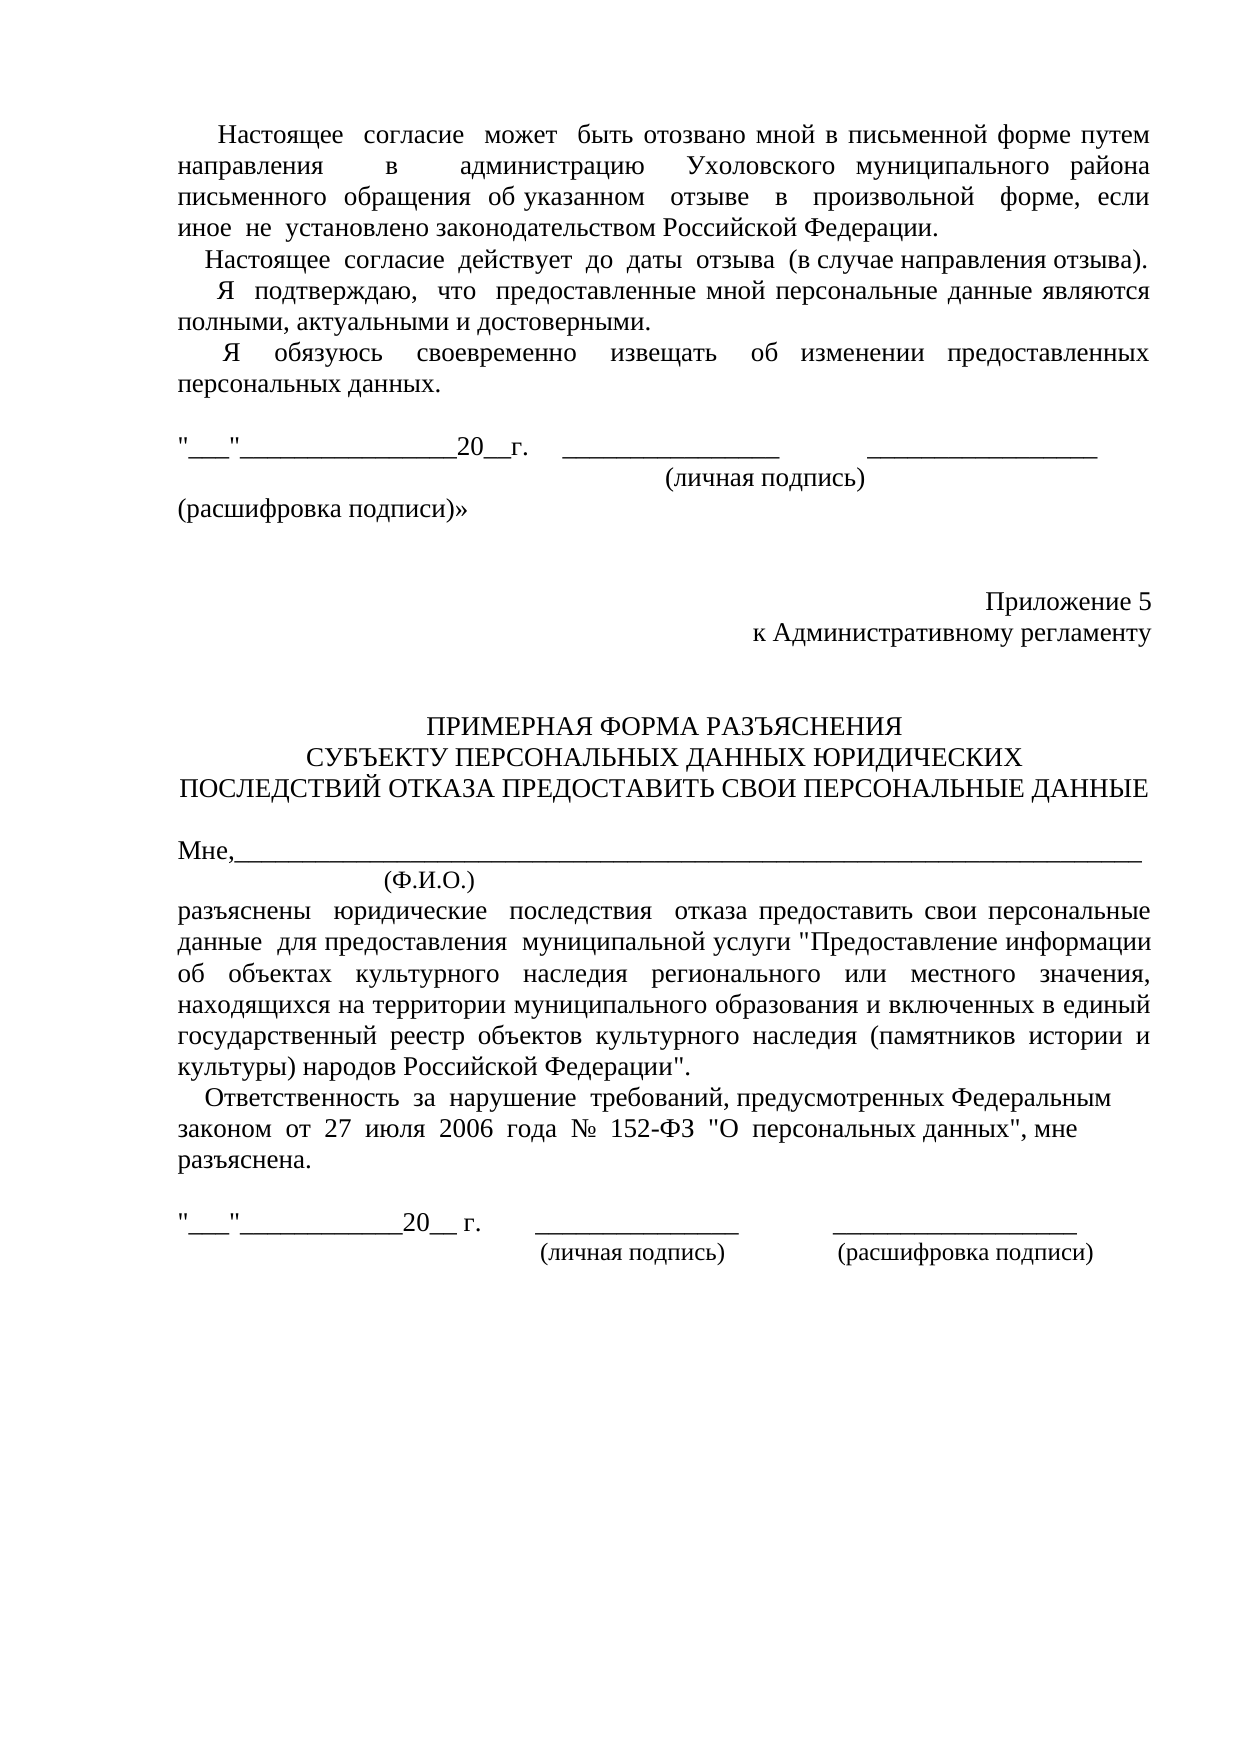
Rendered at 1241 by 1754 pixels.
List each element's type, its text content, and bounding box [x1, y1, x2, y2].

text Приложение 5 [177, 585, 1152, 616]
text ПРИМЕРНАЯ ФОРМА РАЗЪЯСНЕНИЯ [177, 710, 1152, 741]
text ПОСЛЕДСТВИЙ ОТКАЗА ПРЕДОСТАВИТЬ СВОИ ПЕРСОНАЛЬНЫЕ ДАННЫЕ [177, 772, 1152, 803]
text СУБЪЕКТУ ПЕРСОНАЛЬНЫХ ДАННЫХ ЮРИДИЧЕСКИХ [177, 741, 1152, 772]
text Настоящее согласие может быть отозвано мной в письменной форме путем направления в администрацию Ухоловского муниципального района письменного обращения об указанном отзыве в произвольной форме, если иное не установлено законодательством Российской Федерации. [177, 118, 1152, 243]
text к Административному регламенту [177, 616, 1152, 648]
text разъяснены юридические последствия отказа предоставить свои персональные данные для предоставления муниципальной услуги "Предоставление информации об объектах культурного наследия регионального или местного значения, находящихся на территории муниципального образования и включенных в единый государственный реестр объектов культурного наследия (памятников истории и культуры) народов Российской Федерации". [177, 894, 1152, 1081]
text Ответственность за нарушение требований, предусмотренных Федеральным законом от 27 июля 2006 года № 152-ФЗ "О персональных данных", мне разъяснена. [177, 1081, 1152, 1175]
text (личная подпись) (расшифровка подписи) [177, 1237, 1152, 1266]
text "___"________________20__г. ________________ _________________ [177, 429, 1152, 461]
text Мне,___________________________________________________________________ [177, 834, 1152, 866]
text (личная подпись) (расшифровка подписи)» [177, 461, 1152, 523]
text Я подтверждаю, что предоставленные мной персональные данные являются полными, актуальными и достоверными. [177, 274, 1152, 336]
text "___"____________20__ г. _______________ __________________ [177, 1206, 1152, 1237]
text (Ф.И.О.) [177, 866, 1152, 894]
text Я обязуюсь своевременно извещать об изменении предоставленных персональных данных. [177, 336, 1152, 398]
text Настоящее согласие действует до даты отзыва (в случае направления отзыва). [177, 243, 1152, 274]
